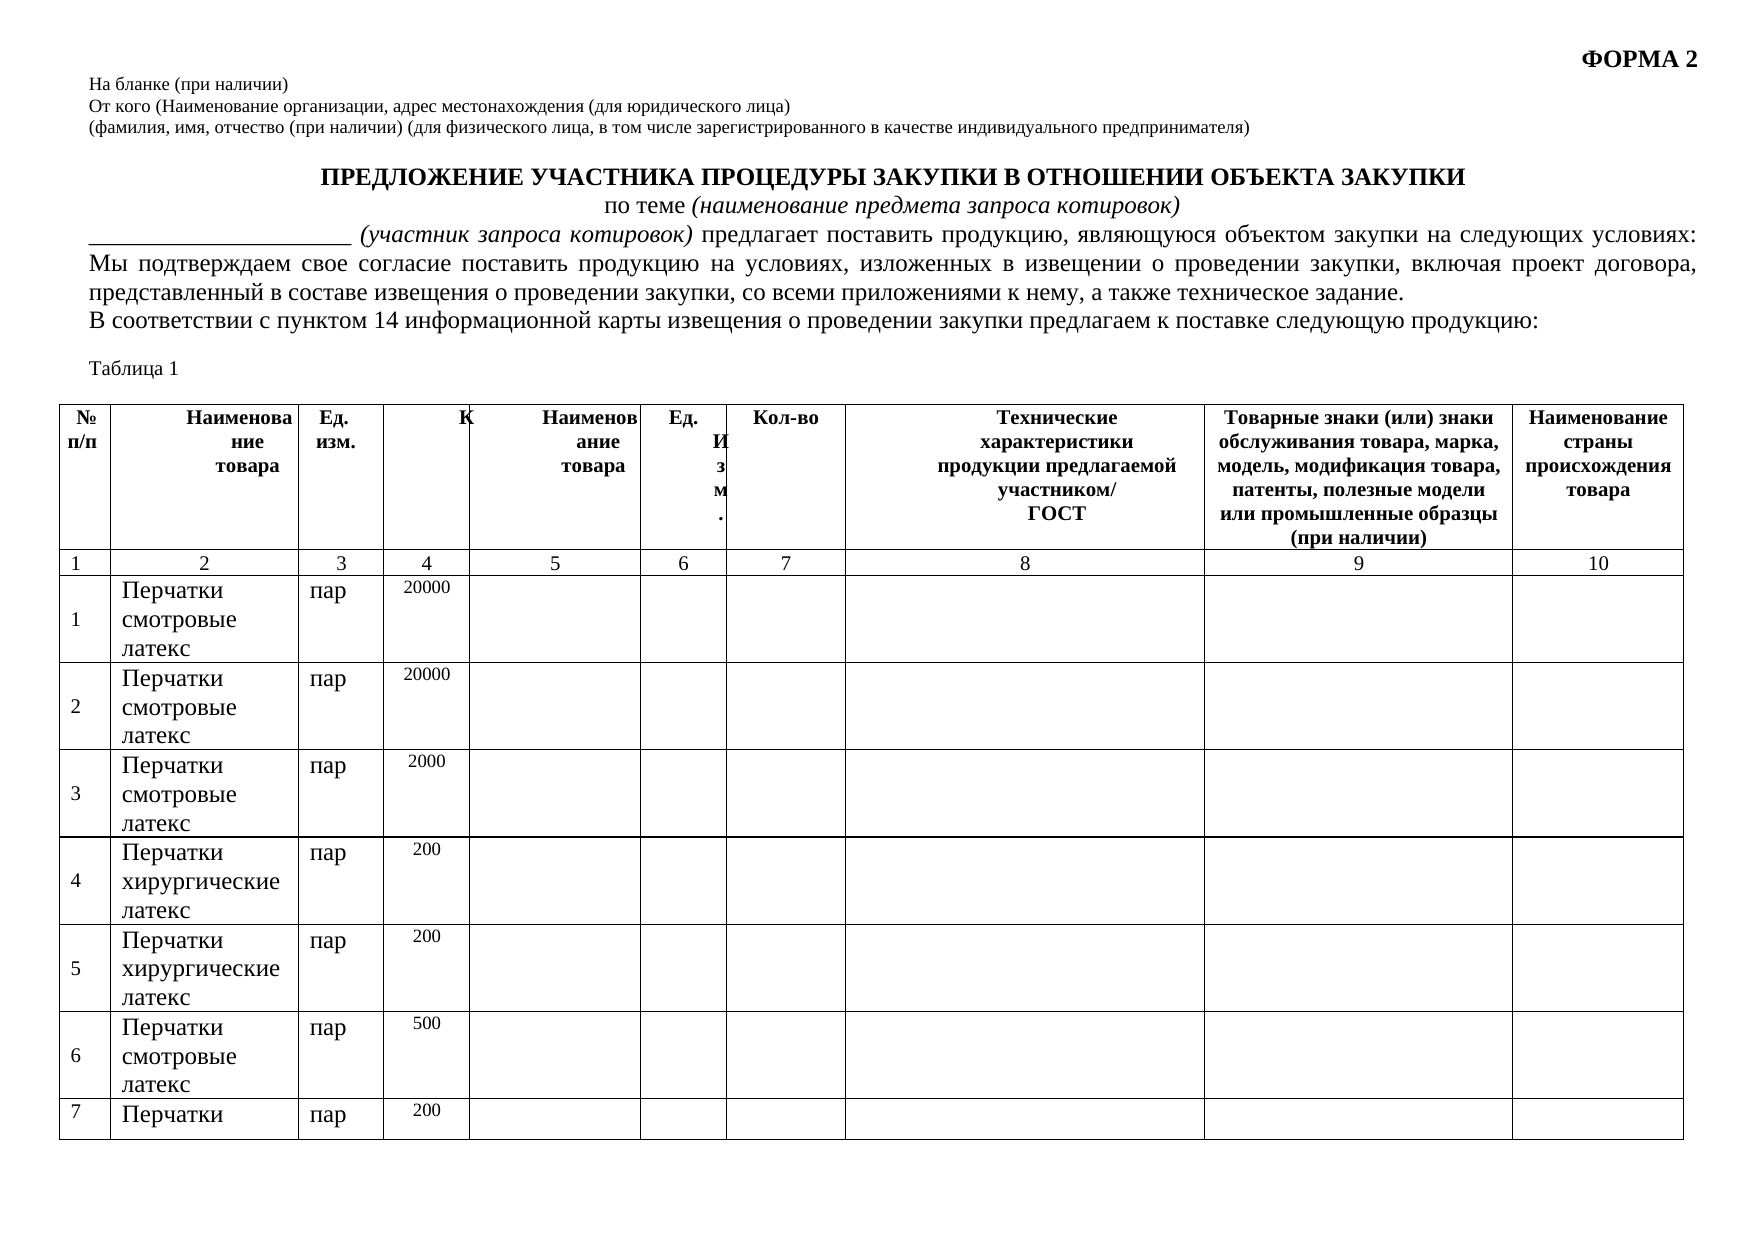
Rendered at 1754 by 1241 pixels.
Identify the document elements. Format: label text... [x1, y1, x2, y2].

table_cell 10 [1513, 550, 1683, 574]
table_cell [1205, 1099, 1512, 1139]
table_cell [470, 925, 640, 1011]
table_cell [846, 663, 1204, 749]
text Таблица 1 [89, 356, 1698, 380]
table_cell 20000 [384, 576, 469, 662]
text _____________________ (участник запроса котировок) предлагает поставить продукцию, являющуюся объектом закупки на следующих условиях: Мы подтверждаем свое согласие поставить продукцию на условиях, изложенных в извещении о проведении закупки, включая проект договора, представленный в составе извещения о проведении закупки, со всеми приложениями к нему, а также техническое задание. [89, 219, 1698, 306]
table_header Наименование товара [111, 405, 298, 549]
table_cell [470, 1012, 640, 1098]
table_cell [1205, 925, 1512, 1011]
table_cell [1513, 1099, 1683, 1139]
table_header Ед. изм. [299, 405, 383, 549]
table_header Товарные знаки (или) знаки обслуживания товара, марка, модель, модификация товара, патенты, полезные модели или промышленные образцы (при наличии) [1205, 405, 1512, 549]
table_cell [846, 925, 1204, 1011]
table_cell 5 [470, 550, 640, 574]
table_cell [470, 1099, 640, 1139]
text На бланке (при наличии) [89, 73, 1698, 94]
table_cell [1513, 1012, 1683, 1098]
table_cell [727, 576, 845, 662]
table_cell 1 [60, 550, 110, 574]
table_cell 4 [60, 838, 110, 924]
table_cell 7 [60, 1099, 110, 1139]
table_cell пар [299, 576, 383, 662]
table_cell [1205, 576, 1512, 662]
table_cell [1205, 663, 1512, 749]
table_cell [846, 1012, 1204, 1098]
table_header Ед. Изм. [641, 405, 726, 549]
text ФОРМА 2 [325, 44, 1698, 73]
text (фамилия, имя, отчество (при наличии) (для физического лица, в том числе зарегистрированного в качестве индивидуального предпринимателя) [89, 116, 1698, 138]
table_cell [641, 838, 726, 924]
table_cell [727, 663, 845, 749]
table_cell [111, 1099, 298, 1139]
table_cell 4 [384, 550, 469, 574]
table_cell 2 [111, 550, 298, 574]
table_cell 6 [641, 550, 726, 574]
table_cell пар [299, 838, 383, 924]
table_cell [1513, 838, 1683, 924]
table_cell пар [299, 1012, 383, 1098]
table_cell [846, 1099, 1204, 1139]
text В соответствии с пунктом 14 информационной карты извещения о проведении закупки предлагаем к поставке следующую продукцию: [89, 306, 1698, 334]
table_cell пар [299, 663, 383, 749]
table_header Наименование страны происхождения товара [1513, 405, 1683, 549]
table_cell 200 [384, 925, 469, 1011]
table_cell 3 [299, 550, 383, 574]
table_cell [470, 838, 640, 924]
table_cell 2000 [384, 750, 469, 836]
table_cell [846, 576, 1204, 662]
table_cell [1513, 925, 1683, 1011]
table_cell [1513, 576, 1683, 662]
table_header Кол-во [384, 405, 469, 549]
table_cell [1205, 838, 1512, 924]
table_cell [1205, 1012, 1512, 1098]
table_cell 3 [60, 750, 110, 836]
table_cell [846, 838, 1204, 924]
table_cell 6 [60, 1012, 110, 1098]
table_cell [641, 663, 726, 749]
table_header Кол-во [727, 405, 845, 549]
table_cell [470, 663, 640, 749]
table_cell [1205, 750, 1512, 836]
table_cell [727, 838, 845, 924]
table_cell 5 [60, 925, 110, 1011]
text От кого (Наименование организации, адрес местонахождения (для юридического лица) [89, 94, 1698, 116]
table_header Наименование товара [470, 405, 640, 549]
table_cell Перчатки хирургические латекс [111, 925, 298, 1011]
text ПРЕДЛОЖЕНИЕ УЧАСТНИКА ПРОЦЕДУРЫ ЗАКУПКИ В ОТНОШЕНИИ ОБЪЕКТА ЗАКУПКИ [89, 162, 1698, 191]
table_cell 7 [727, 550, 845, 574]
table_cell [727, 1012, 845, 1098]
table_cell 20000 [384, 663, 469, 749]
table_header № п/п [60, 405, 110, 549]
table_cell пар [299, 750, 383, 836]
table_cell 2 [60, 663, 110, 749]
table_cell 200 [384, 838, 469, 924]
table_cell [846, 750, 1204, 836]
table_cell 9 [1205, 550, 1512, 574]
table_cell [641, 925, 726, 1011]
table_cell [641, 750, 726, 836]
table_cell [727, 750, 845, 836]
table_cell [641, 576, 726, 662]
table_header Технические характеристики продукции предлагаемой участником/ ГОСТ [846, 405, 1204, 549]
table_cell Перчатки смотровые латекс [111, 576, 298, 662]
table_cell Перчатки смотровые латекс [111, 663, 298, 749]
table_cell [727, 925, 845, 1011]
table_cell 500 [384, 1012, 469, 1098]
table_cell 1 [60, 576, 110, 662]
table_cell [1513, 750, 1683, 836]
table_cell [727, 1099, 845, 1139]
table_cell пар [299, 1099, 383, 1139]
table_cell пар [299, 925, 383, 1011]
table_cell [641, 1099, 726, 1139]
table_cell [470, 750, 640, 836]
table_cell Перчатки смотровые латекс [111, 1012, 298, 1098]
text по теме (наименование предмета запроса котировок) [89, 191, 1698, 219]
table_cell [470, 576, 640, 662]
table_cell 200 [384, 1099, 469, 1139]
table_cell [1513, 663, 1683, 749]
table_cell Перчатки смотровые латекс [111, 750, 298, 836]
table_cell Перчатки хирургические латекс [111, 838, 298, 924]
table_cell 8 [846, 550, 1204, 574]
table_cell [641, 1012, 726, 1098]
